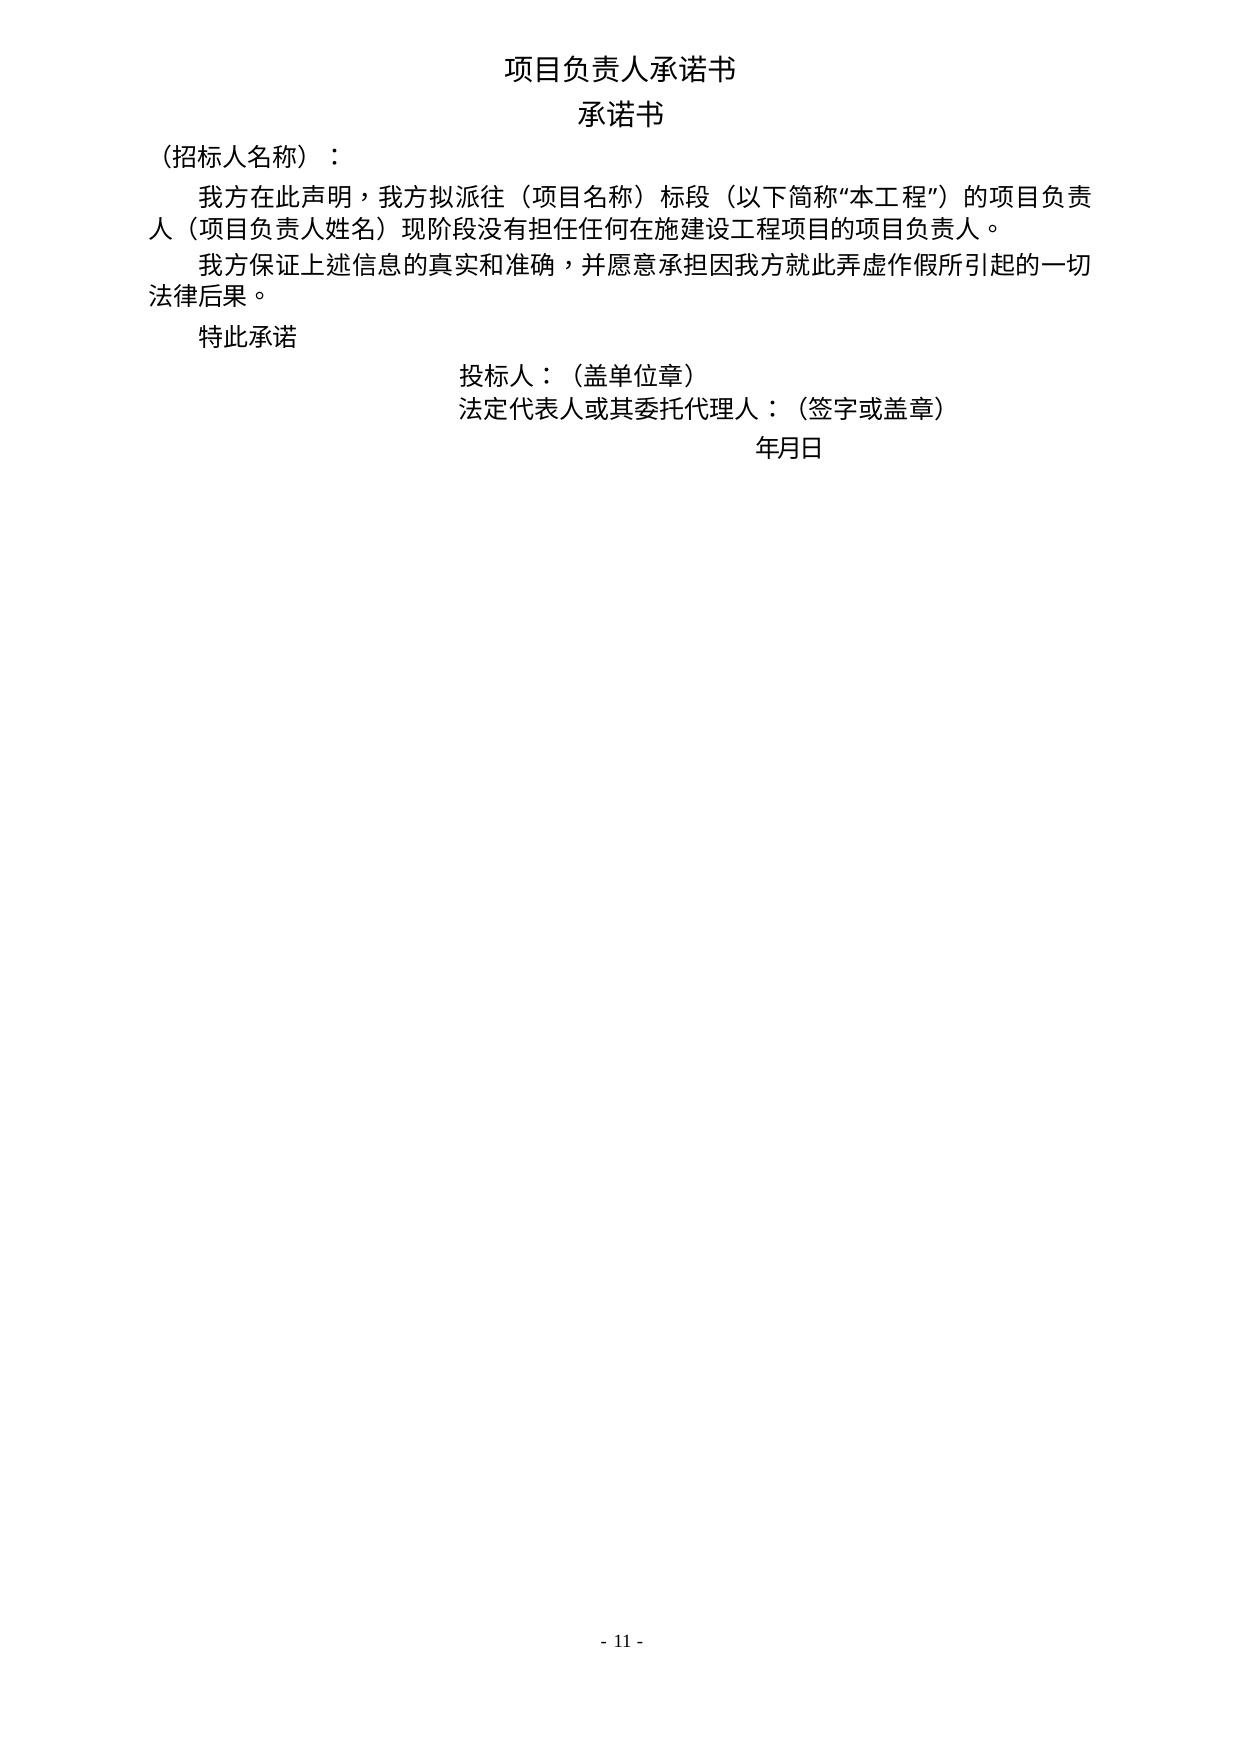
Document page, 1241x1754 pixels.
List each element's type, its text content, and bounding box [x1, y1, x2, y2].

text 项目负责人承诺书 [504, 51, 1093, 88]
text 我方在此声明，我方拟派往（项目名称）标段（以下简称“本工程”）的项目负责人（项目负责人姓名）现阶段没有担任任何在施建设工程项目的项目负责人。 [148, 180, 1093, 246]
text 法定代表人或其委托代理人：（签字或盖章） [459, 394, 1093, 425]
text 承诺书 [577, 97, 1093, 133]
text （招标人名称）： [148, 141, 1093, 172]
text 年月日 [755, 433, 1093, 464]
text 投标人：（盖单位章） [459, 360, 1093, 391]
text 我方保证上述信息的真实和准确，并愿意承担因我方就此弄虚作假所引起的一切法律后果。 [149, 248, 1093, 313]
text 特此承诺 [199, 321, 1093, 352]
